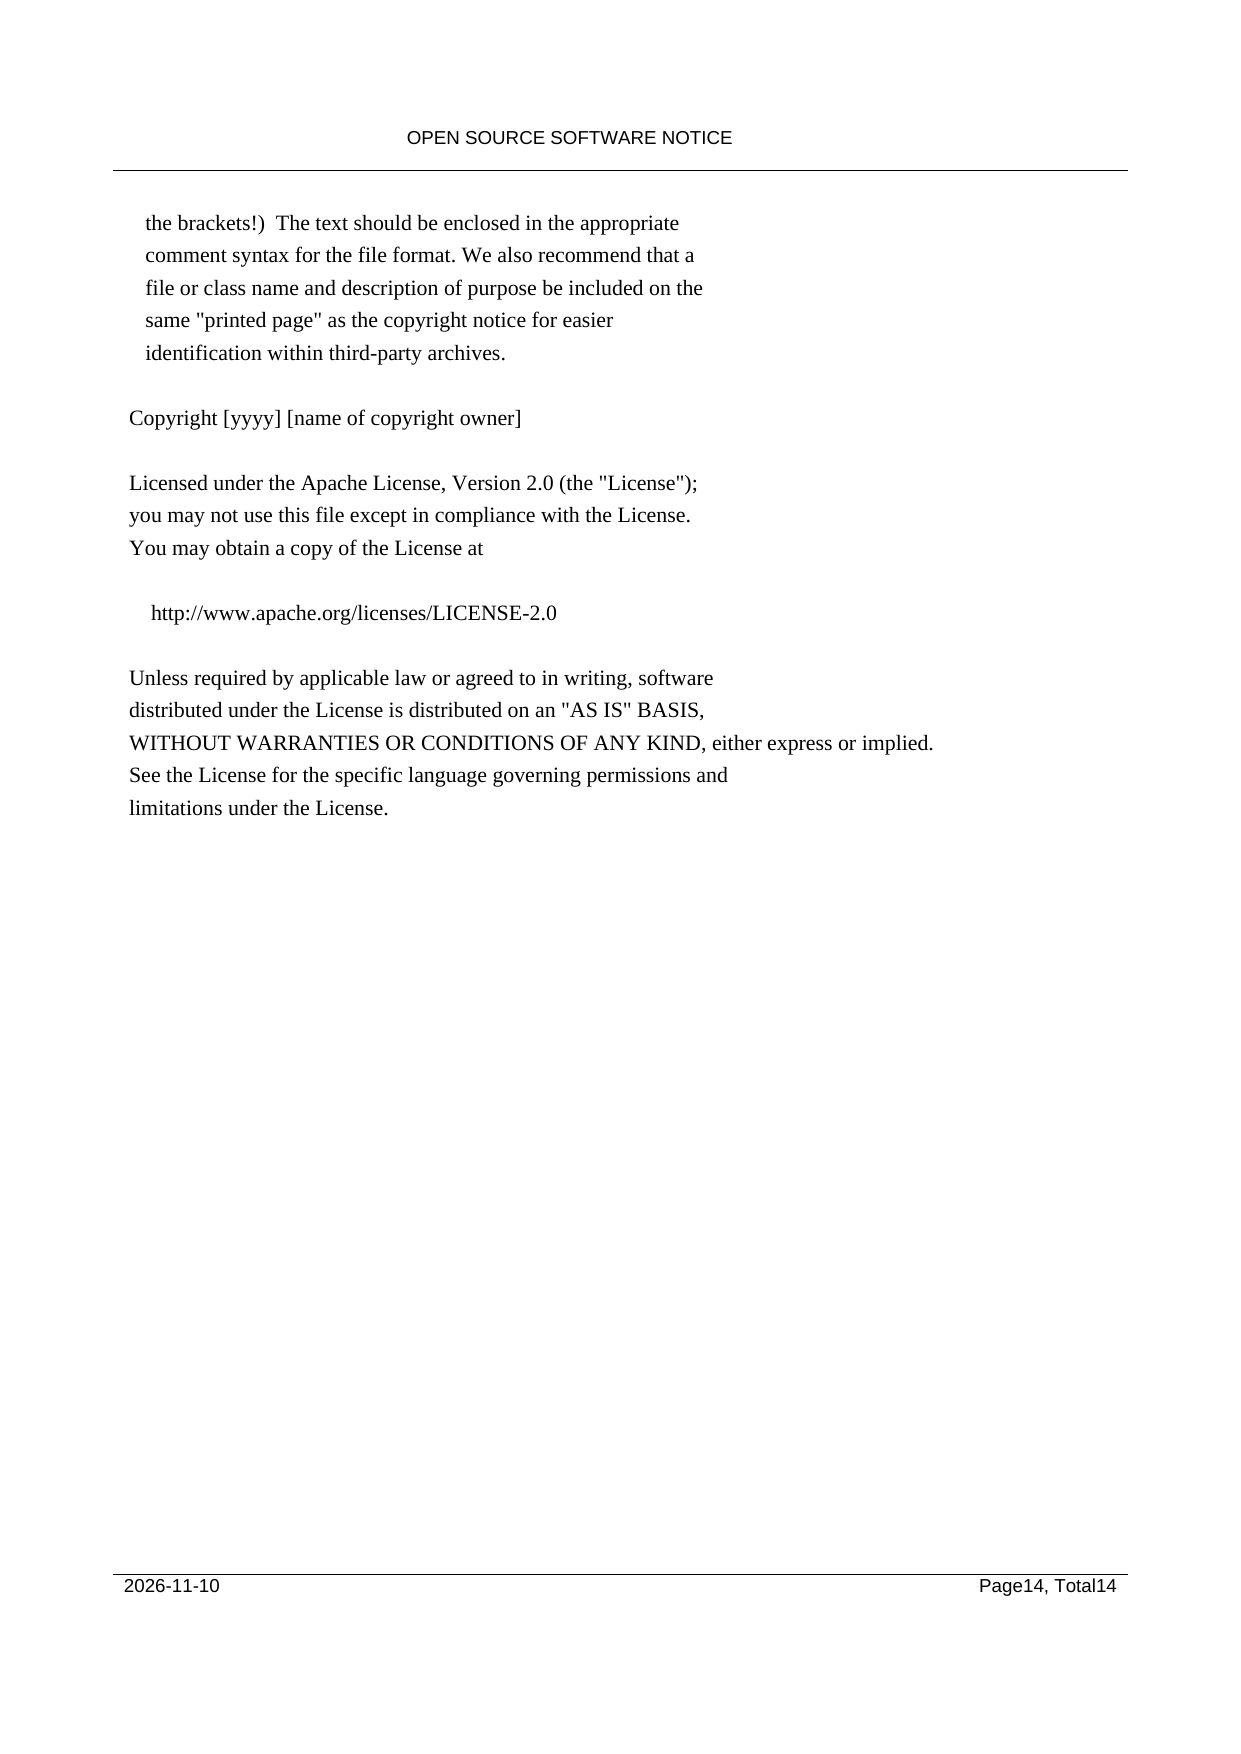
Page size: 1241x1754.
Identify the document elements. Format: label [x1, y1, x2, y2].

text [112, 206, 1128, 824]
